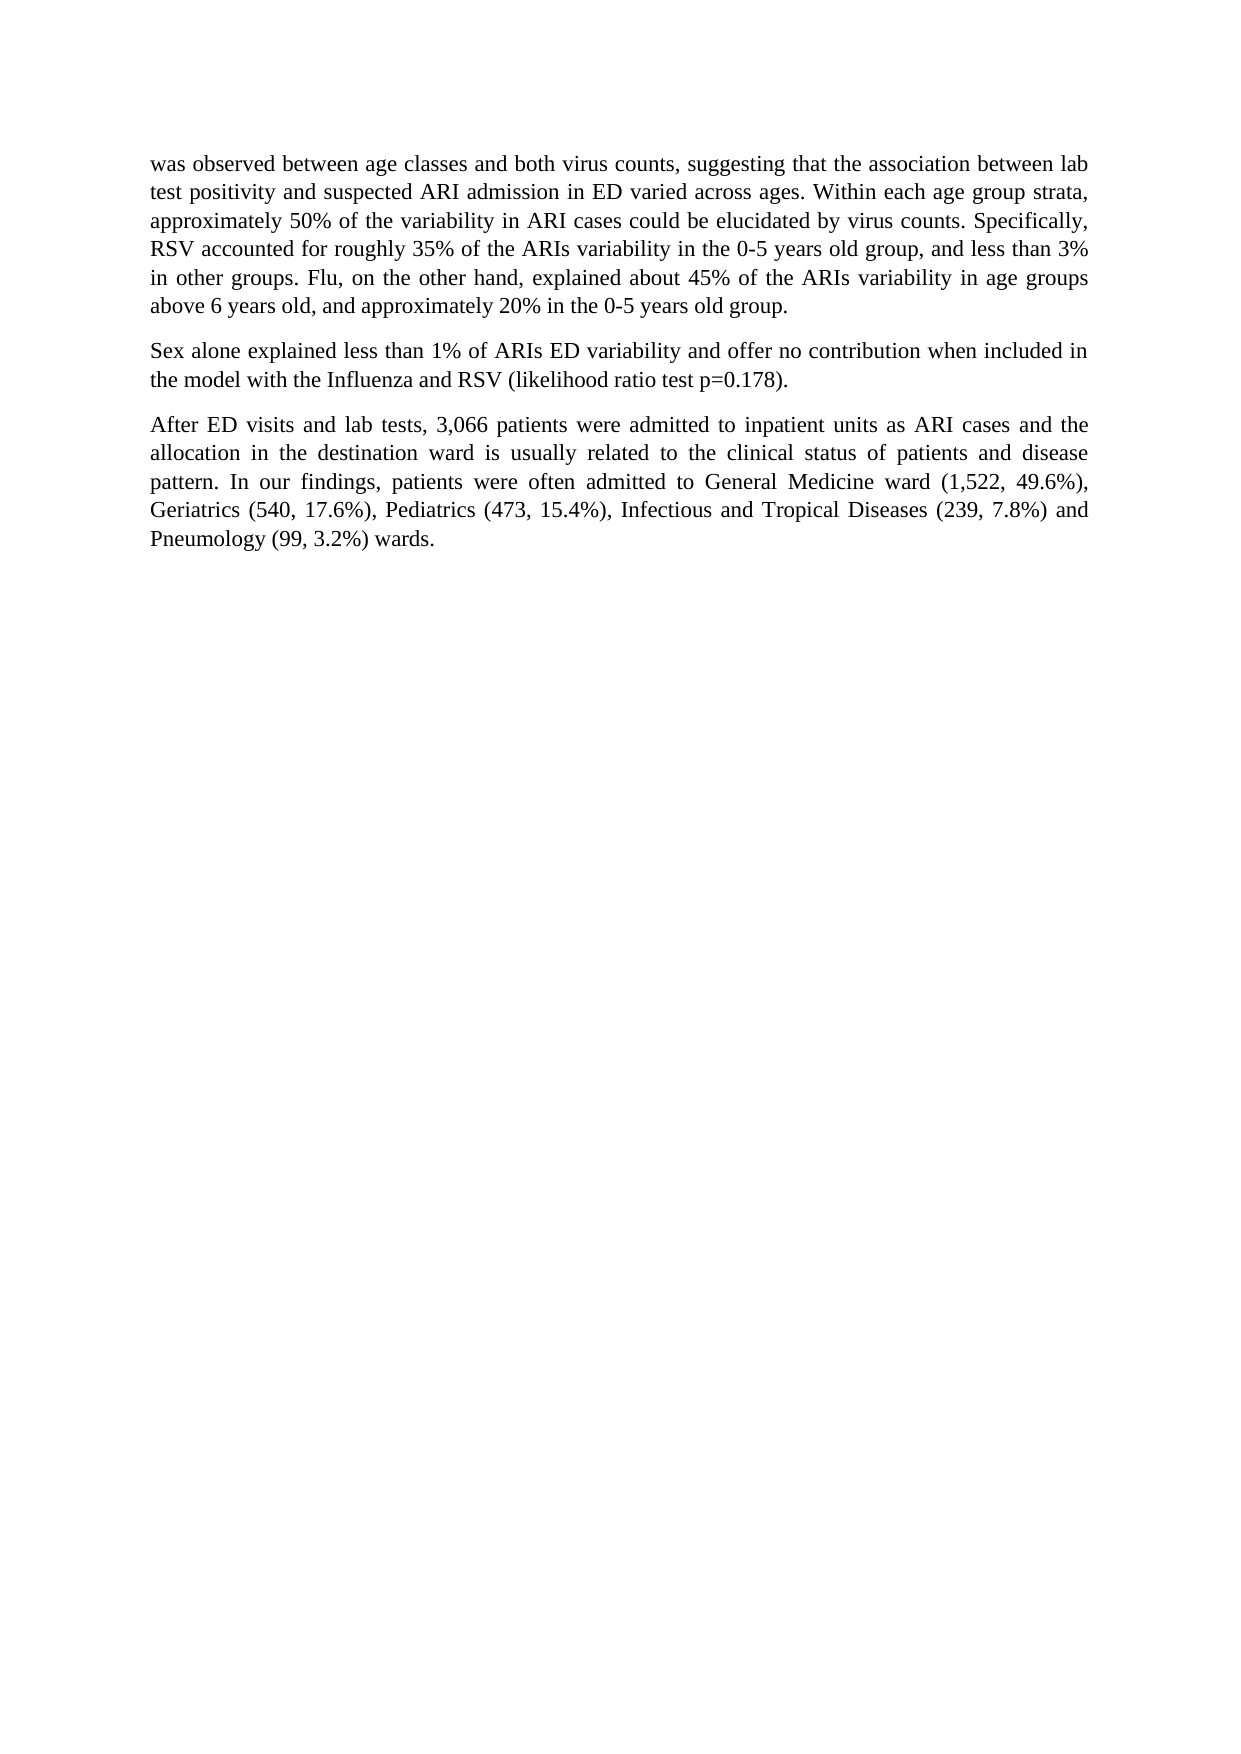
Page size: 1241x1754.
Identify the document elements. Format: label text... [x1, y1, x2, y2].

text Sex alone explained less than 1% of ARIs ED variability and offer no contribution when included in the model with the Influenza and RSV (likelihood ratio test p=0.178). [150, 337, 1090, 392]
text After ED visits and lab tests, 3,066 patients were admitted to inpatient units as ARI cases and the allocation in the destination ward is usually related to the clinical status of patients and disease pattern. In our findings, patients were often admitted to General Medicine ward (1,522, 49.6%), Geriatrics (540, 17.6%), Pediatrics (473, 15.4%), Infectious and Tropical Diseases (239, 7.8%) and Pneumology (99, 3.2%) wards. [150, 411, 1090, 551]
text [150, 150, 1090, 318]
